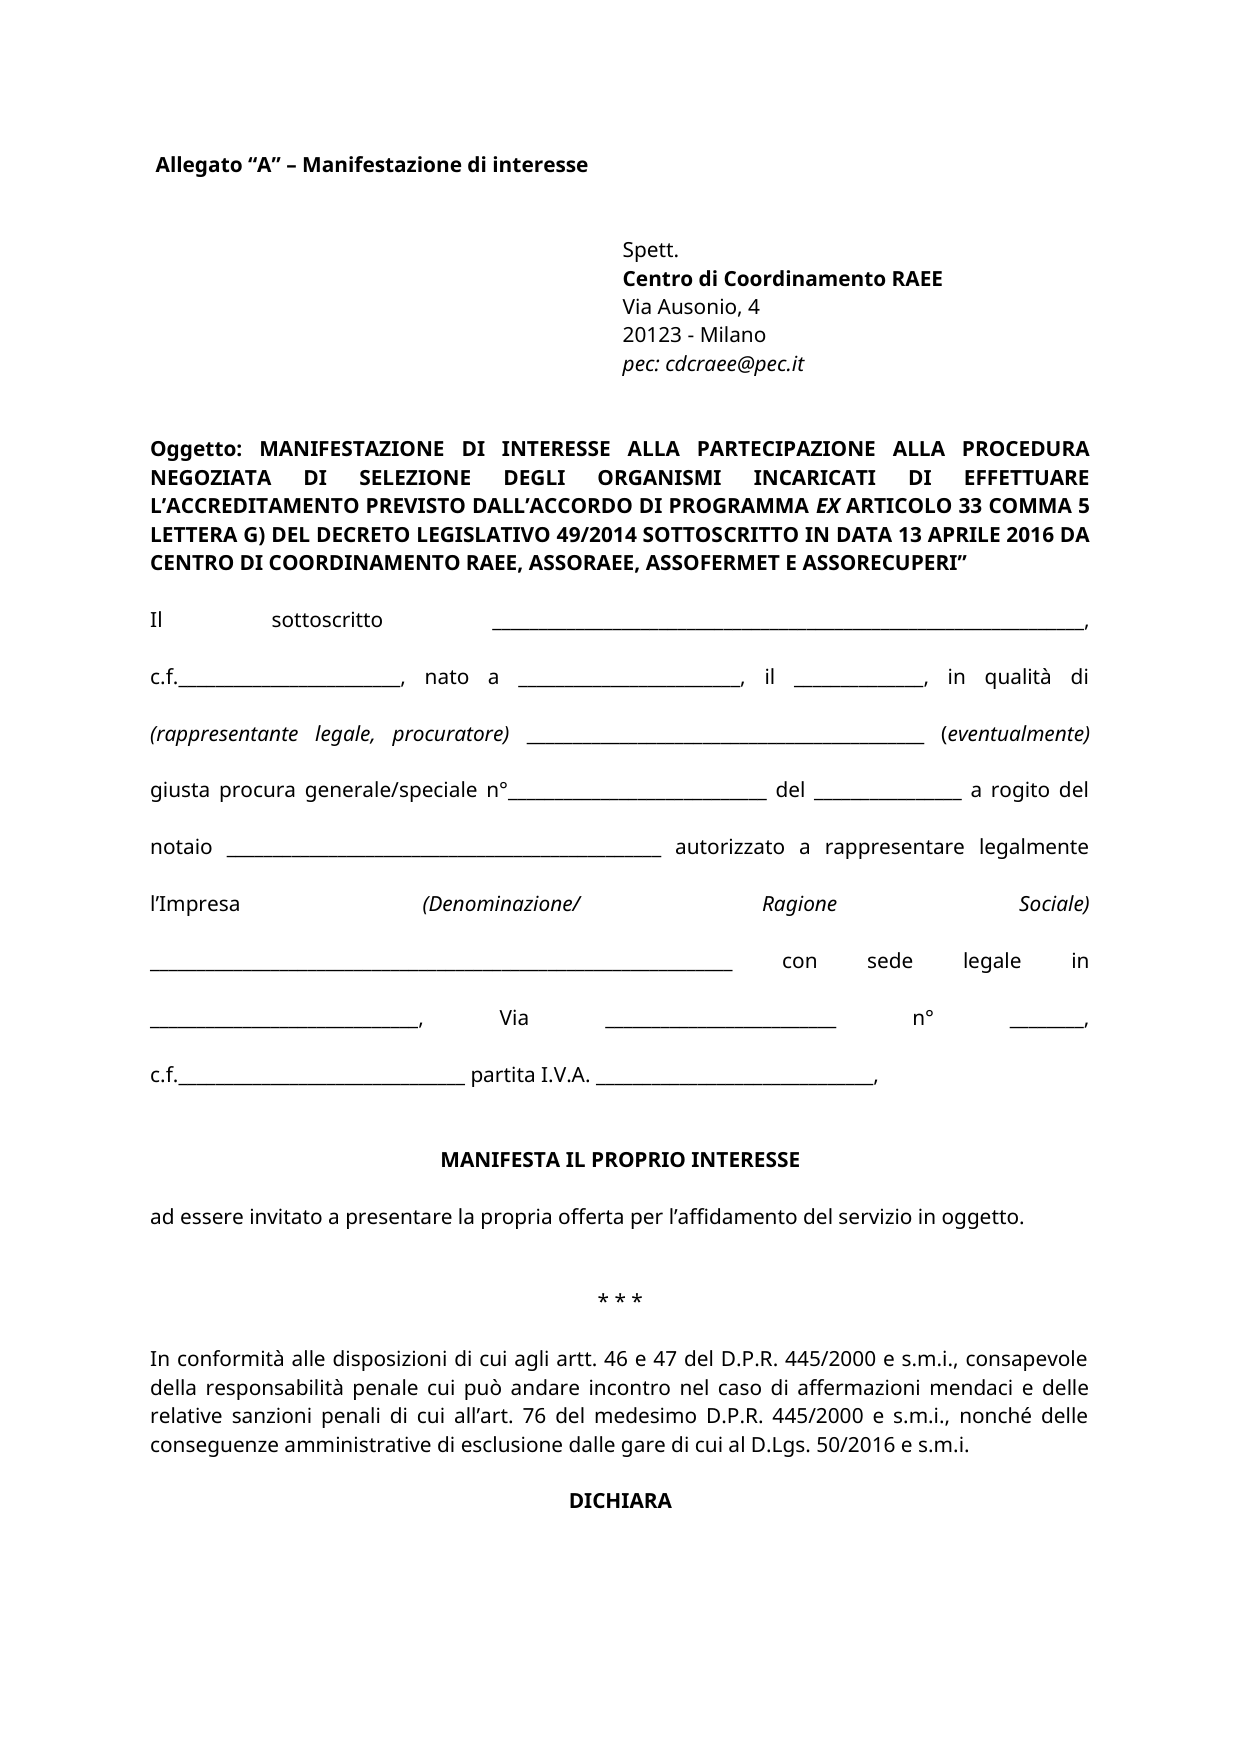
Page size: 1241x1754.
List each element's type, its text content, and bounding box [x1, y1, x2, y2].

text Il sottoscritto ________________________________________________________________, c.f.________________________, nato a ________________________, il ______________, in qualità di (rappresentante legale, procuratore) ___________________________________________ (eventualmente) giusta procura generale/speciale n°____________________________ del ________________ a rogito del notaio _______________________________________________ autorizzato a rappresentare legalmente l’Impresa (Denominazione/ Ragione Sociale) _______________________________________________________________ con sede legale in _____________________________, Via _________________________ n° ________, c.f._______________________________ partita I.V.A. ______________________________, [150, 605, 1090, 1088]
text 20123 - Milano [150, 321, 1090, 349]
text DICHIARA [150, 1487, 1090, 1515]
text * * * [150, 1287, 1090, 1316]
text Oggetto: MANIFESTAZIONE DI INTERESSE ALLA PARTECIPAZIONE ALLA PROCEDURA NEGOZIATA DI SELEZIONE DEGLI ORGANISMI INCARICATI DI EFFETTUARE L’ACCREDITAMENTO PREVISTO DALL’ACCORDO DI PROGRAMMA EX ARTICOLO 33 COMMA 5 LETTERA G) DEL DECRETO LEGISLATIVO 49/2014 SOTTOSCRITTO IN DATA 13 APRILE 2016 DA CENTRO DI COORDINAMENTO RAEE, ASSORAEE, ASSOFERMET E ASSORECUPERI” [150, 434, 1090, 577]
text Spett. [150, 235, 1090, 264]
text Allegato “A” – Manifestazione di interesse [150, 150, 1090, 178]
text ad essere invitato a presentare la propria offerta per l’affidamento del servizio in oggetto. [150, 1202, 1090, 1231]
text Via Ausonio, 4 [150, 292, 1090, 321]
text MANIFESTA IL PROPRIO INTERESSE [150, 1145, 1090, 1174]
text Centro di Coordinamento RAEE [150, 264, 1090, 292]
text In conformità alle disposizioni di cui agli artt. 46 e 47 del D.P.R. 445/2000 e s.m.i., consapevole della responsabilità penale cui può andare incontro nel caso di affermazioni mendaci e delle relative sanzioni penali di cui all’art. 76 del medesimo D.P.R. 445/2000 e s.m.i., nonché delle conseguenze amministrative di esclusione dalle gare di cui al D.Lgs. 50/2016 e s.m.i. [150, 1344, 1090, 1458]
text pec: cdcraee@pec.it [150, 349, 1090, 377]
